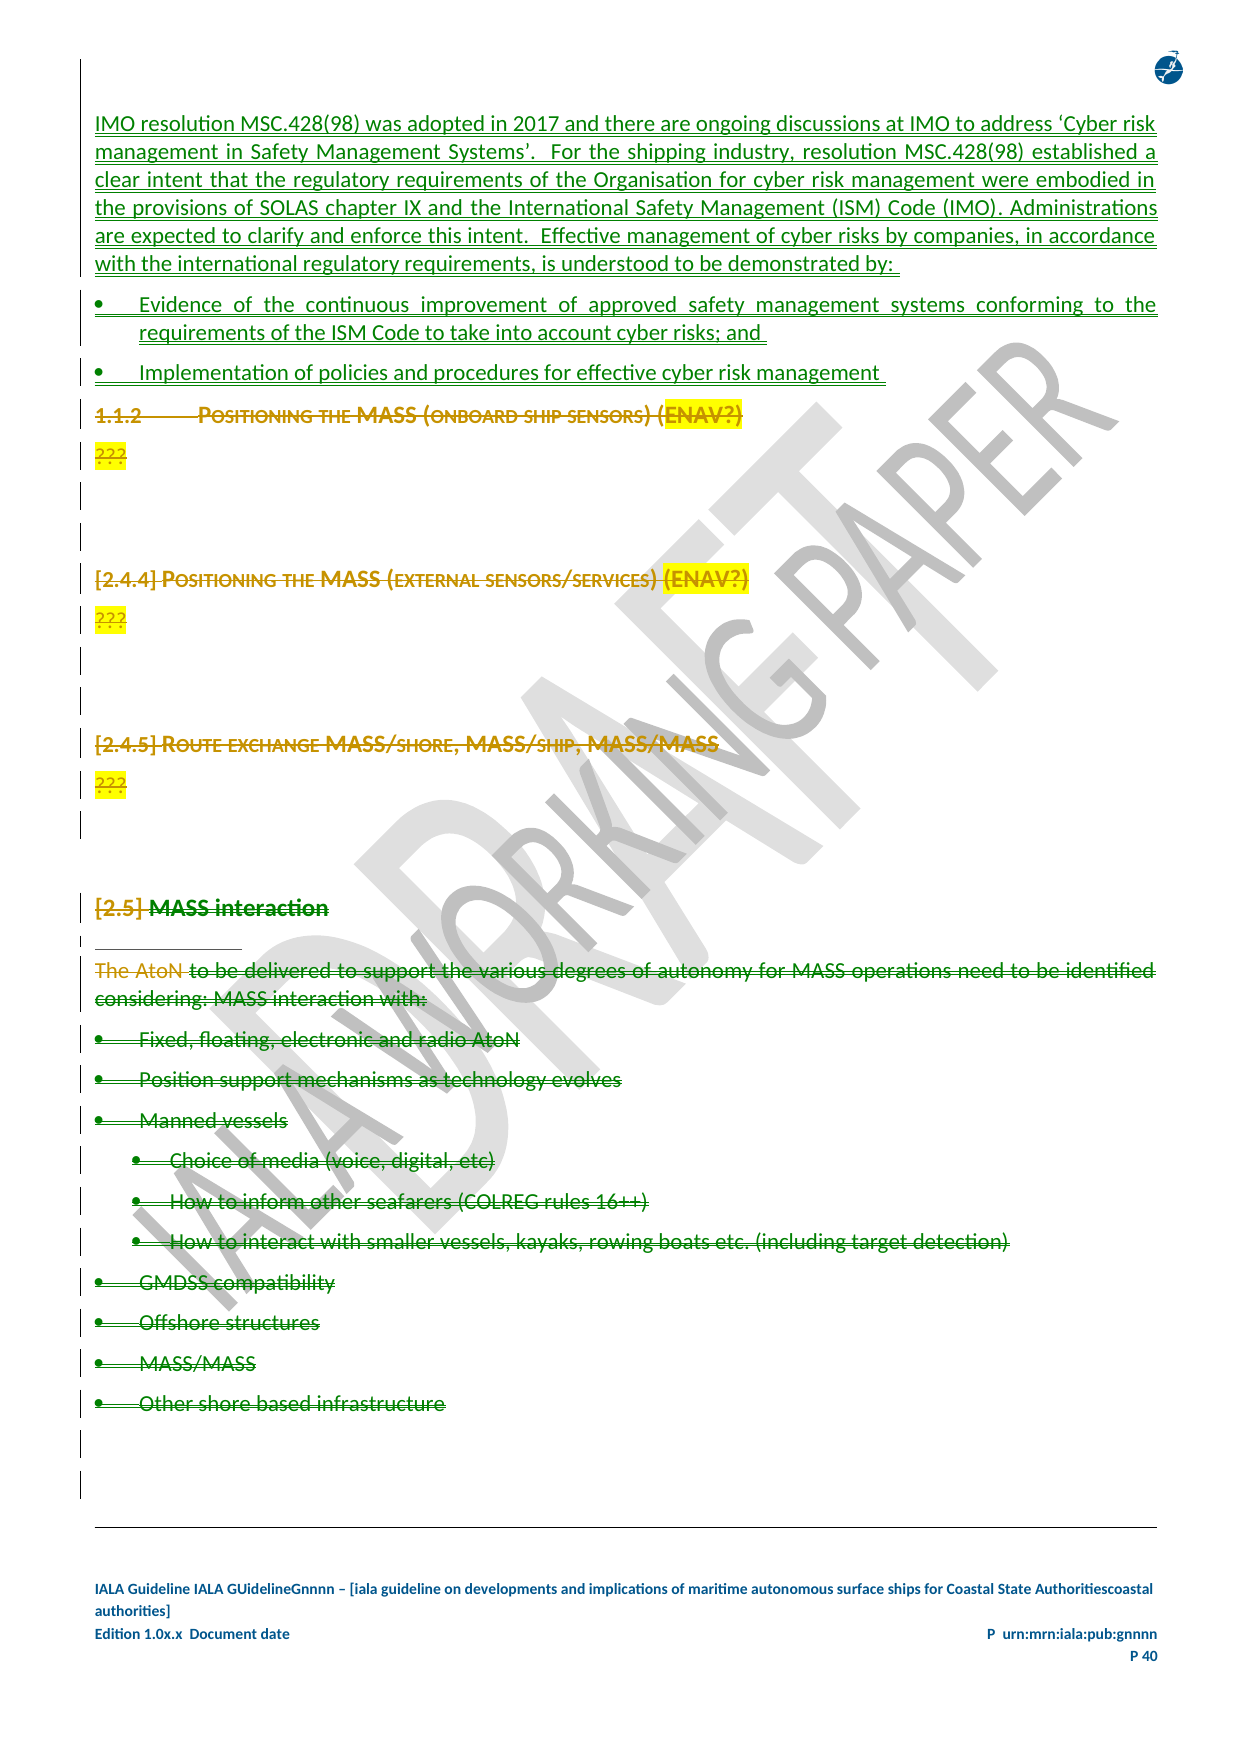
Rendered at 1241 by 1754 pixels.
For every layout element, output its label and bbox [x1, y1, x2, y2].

picture [1123, 0, 1241, 119]
